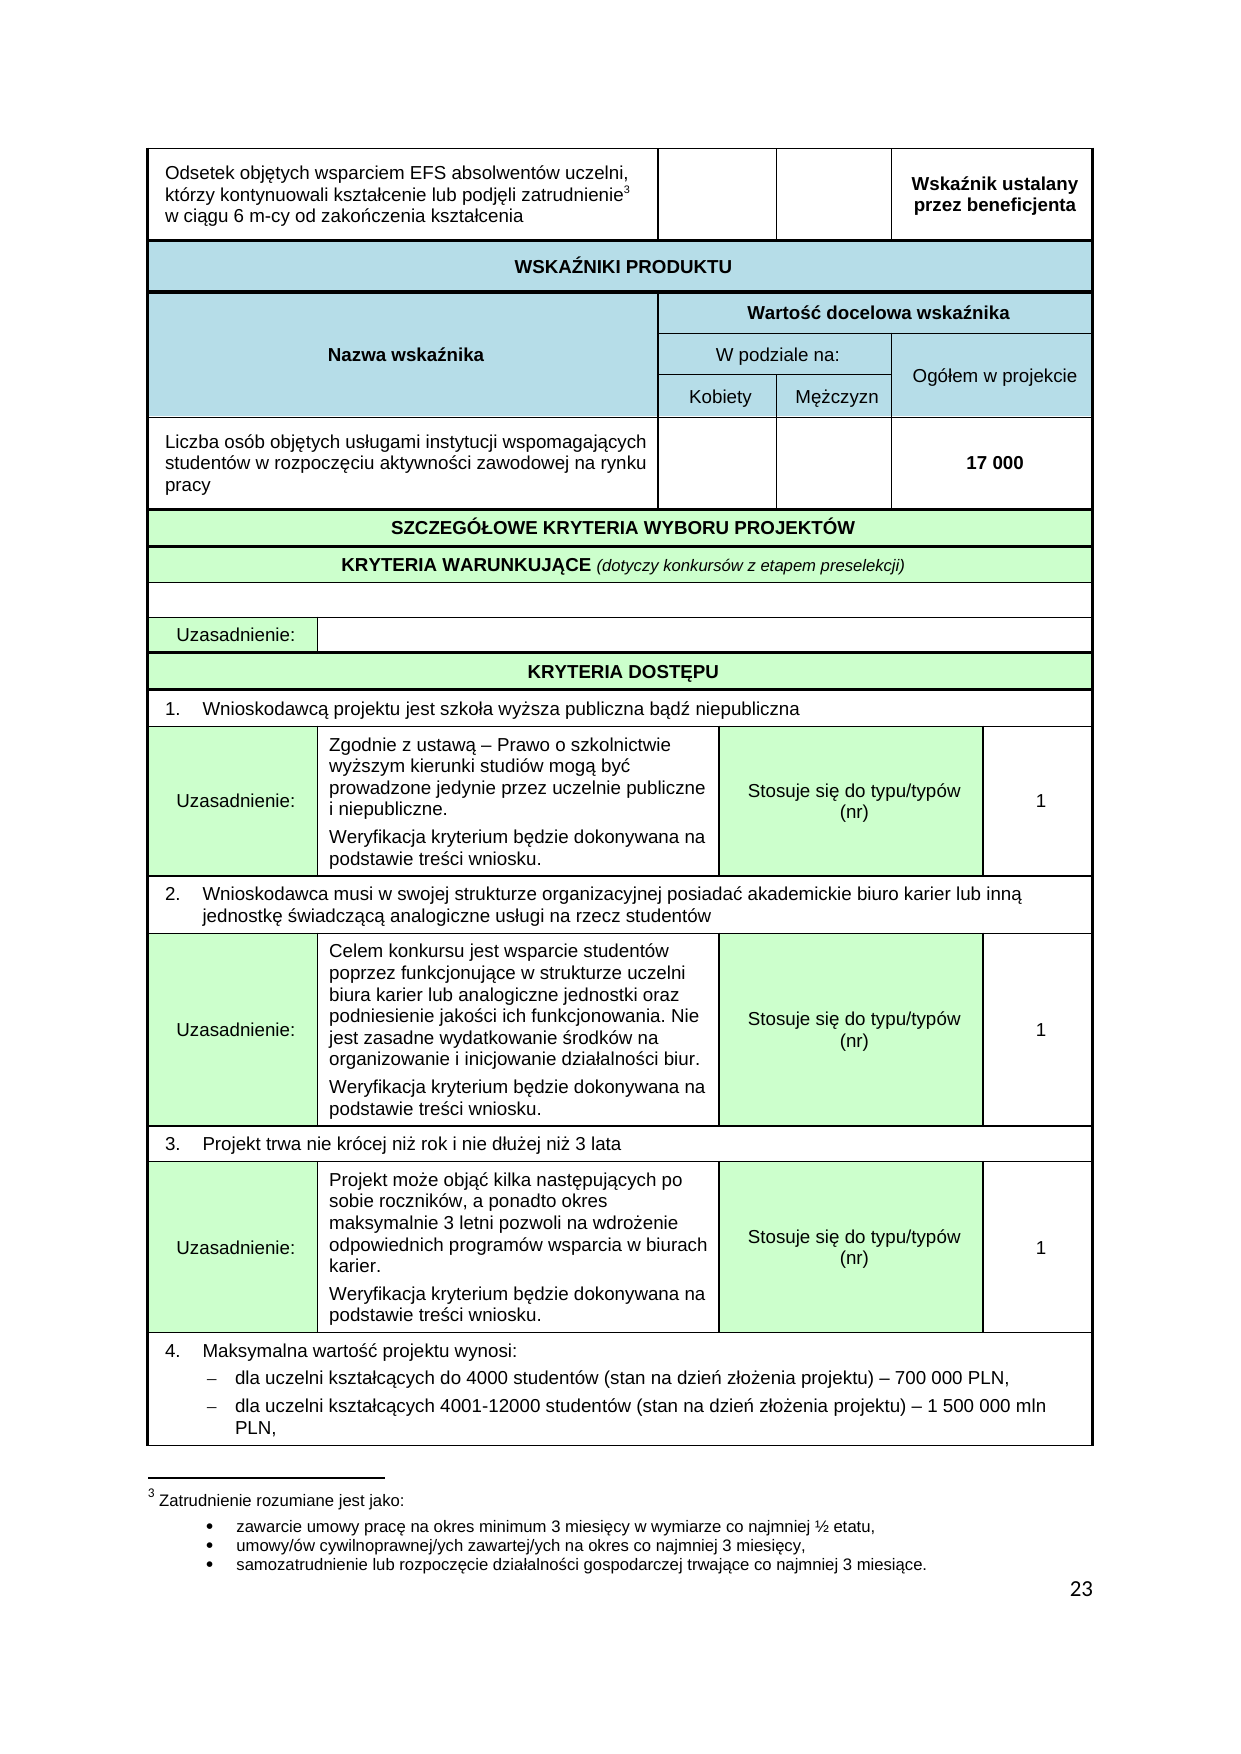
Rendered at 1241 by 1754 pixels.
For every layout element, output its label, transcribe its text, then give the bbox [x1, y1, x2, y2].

table_cell 1 [984, 1162, 1091, 1332]
table_cell Stosuje się do typu/typów (nr) [720, 727, 982, 875]
table_cell [659, 149, 776, 239]
table_cell Zgodnie z ustawą – Prawo o szkolnictwie wyższym kierunki studiów mogą być prowadzone jedynie przez uczelnie publiczne i niepubliczne. Weryfikacja kryterium będzie dokonywana na podstawie treści wniosku. [318, 727, 718, 875]
table_cell Mężczyzn [777, 375, 891, 416]
table_cell 1 [984, 727, 1091, 875]
table_cell [659, 418, 776, 508]
table_cell 17 000 [892, 418, 1091, 508]
table_cell Uzasadnienie: [149, 934, 317, 1125]
table_cell Stosuje się do typu/typów (nr) [720, 1162, 982, 1332]
table_cell 1 [984, 934, 1091, 1125]
table_cell [318, 618, 1091, 651]
table_cell KRYTERIA WARUNKUJĄCE (dotyczy konkursów z etapem preselekcji) [149, 548, 1091, 582]
table_cell Wnioskodawcą projektu jest szkoła wyższa publiczna bądź niepubliczna [149, 691, 1091, 726]
table_cell Projekt trwa nie krócej niż rok i nie dłużej niż 3 lata [149, 1127, 1091, 1161]
table_cell [777, 149, 891, 239]
table_cell KRYTERIA DOSTĘPU [149, 654, 1091, 688]
table_cell Kobiety [659, 375, 776, 416]
table_cell W podziale na: [659, 334, 891, 374]
table_cell [777, 418, 891, 508]
table_cell Liczba osób objętych usługami instytucji wspomagających studentów w rozpoczęciu aktywności zawodowej na rynku pracy [149, 418, 657, 508]
table_cell Ogółem w projekcie [892, 334, 1091, 416]
table_cell Nazwa wskaźnika [149, 294, 657, 416]
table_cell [149, 1333, 1091, 1444]
table_cell Odsetek objętych wsparciem EFS absolwentów uczelni, którzy kontynuowali kształcenie lub podjęli zatrudnienie w ciągu 6 m-cy od zakończenia kształcenia [149, 149, 657, 239]
table_cell Uzasadnienie: [149, 618, 317, 651]
table_cell Stosuje się do typu/typów (nr) [720, 934, 982, 1125]
table_cell Uzasadnienie: [149, 1162, 317, 1332]
table_cell [149, 583, 1091, 617]
table_cell SZCZEGÓŁOWE KRYTERIA WYBORU PROJEKTÓW [149, 511, 1091, 545]
table_cell Celem konkursu jest wsparcie studentów poprzez funkcjonujące w strukturze uczelni biura karier lub analogiczne jednostki oraz podniesienie jakości ich funkcjonowania. Nie jest zasadne wydatkowanie środków na organizowanie i inicjowanie działalności biur. Weryfikacja kryterium będzie dokonywana na podstawie treści wniosku. [318, 934, 718, 1125]
table_cell Uzasadnienie: [149, 727, 317, 875]
table_cell WSKAŹNIKI PRODUKTU [149, 242, 1091, 290]
table_cell Wnioskodawca musi w swojej strukturze organizacyjnej posiadać akademickie biuro karier lub inną jednostkę świadczącą analogiczne usługi na rzecz studentów [149, 877, 1091, 932]
table_cell Wskaźnik ustalany przez beneficjenta [892, 149, 1091, 239]
table_cell Wartość docelowa wskaźnika [659, 294, 1091, 333]
table_cell Projekt może objąć kilka następujących po sobie roczników, a ponadto okres maksymalnie 3 letni pozwoli na wdrożenie odpowiednich programów wsparcia w biurach karier. Weryfikacja kryterium będzie dokonywana na podstawie treści wniosku. [318, 1162, 718, 1332]
